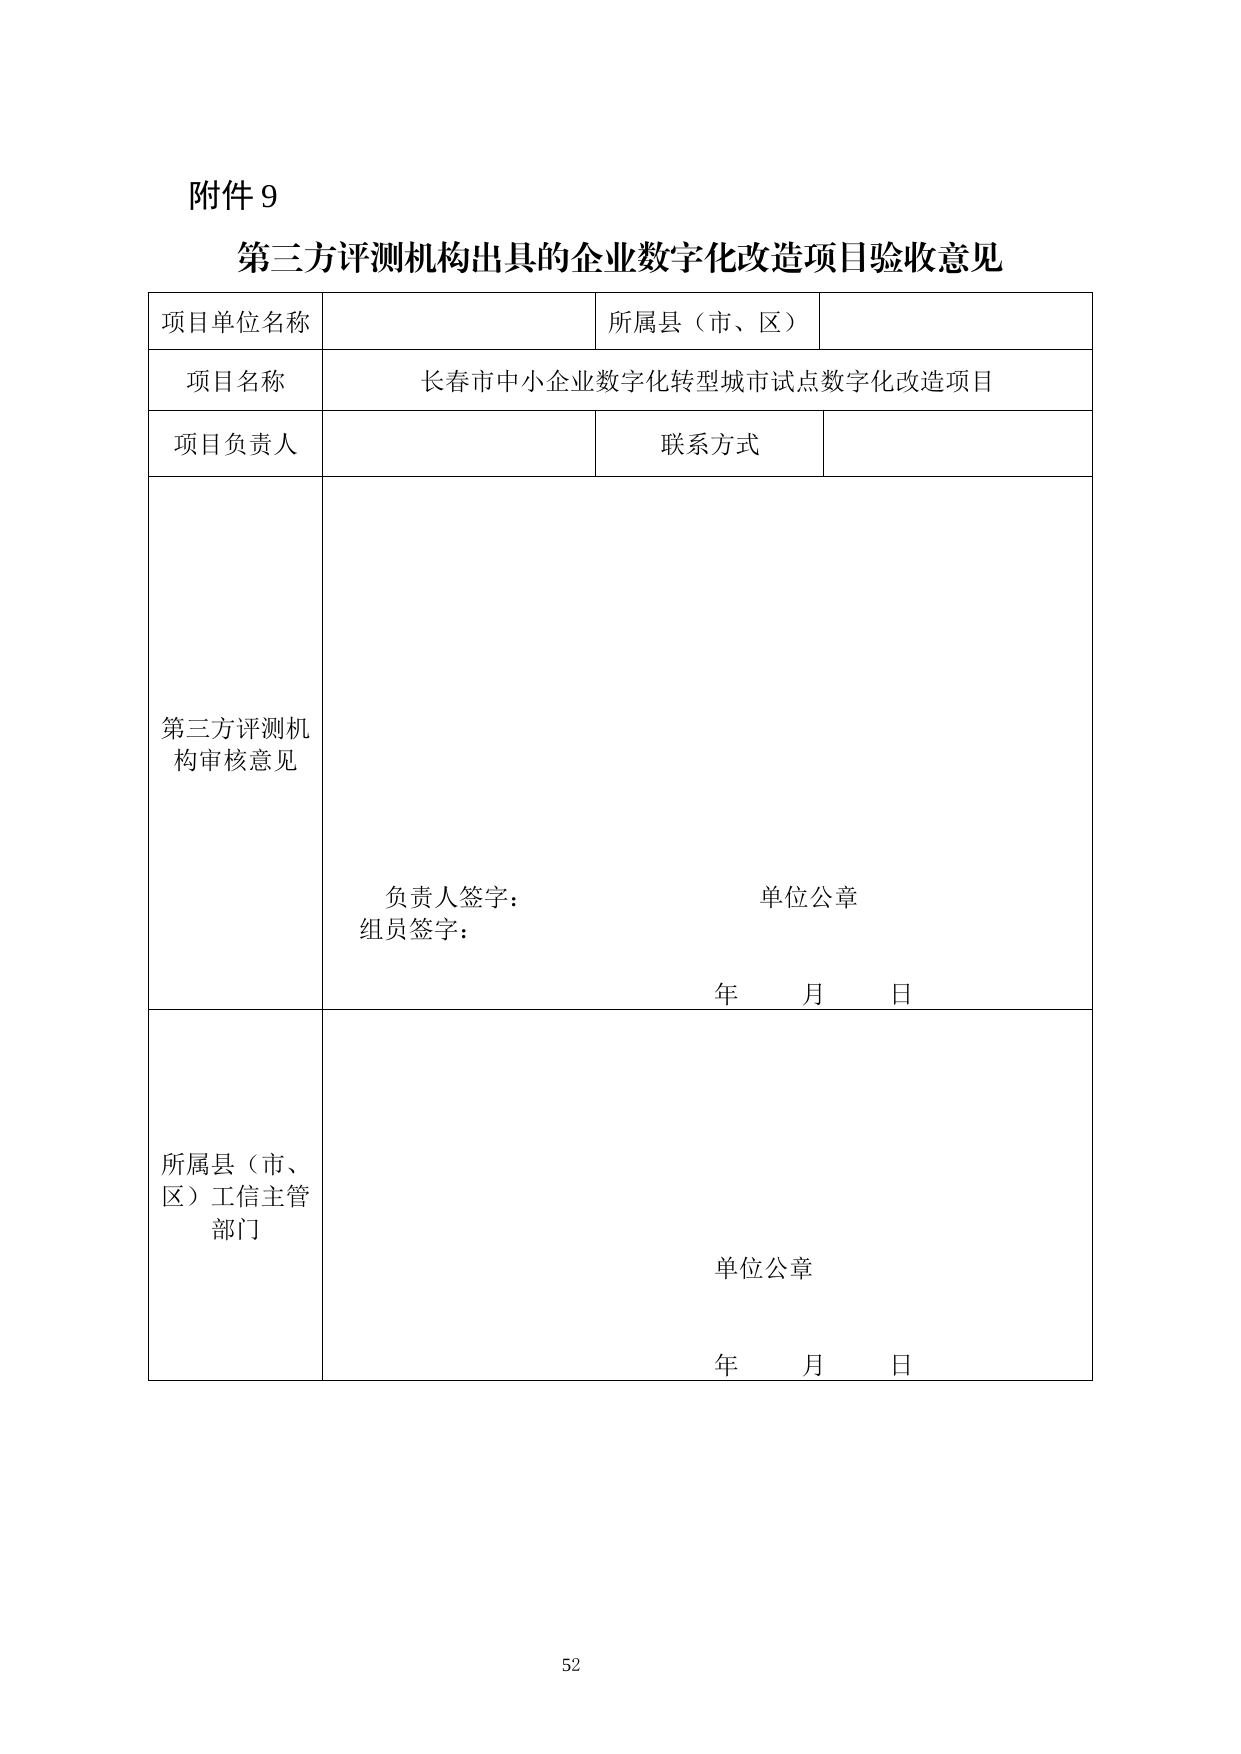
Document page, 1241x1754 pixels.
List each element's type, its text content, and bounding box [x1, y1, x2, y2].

table_cell 联系方式 [596, 411, 823, 476]
table_header 项目单位名称 [149, 293, 322, 349]
table_cell 负责人签字： 单位公章 组员签字： 年 月 日 [323, 477, 1092, 1009]
table_header [323, 293, 595, 349]
table_cell 项目负责人 [149, 411, 322, 476]
table_cell 第三方评测机构审核意见 [149, 477, 322, 1009]
table_cell [824, 411, 1092, 476]
table_cell 长春市中小企业数字化转型城市试点数字化改造项目 [323, 350, 1092, 409]
table_cell [323, 411, 595, 476]
table_header 所属县（市、区） [596, 293, 819, 349]
table_cell 所属县（市、区）工信主管部门 [149, 1010, 322, 1380]
table_cell 单位公章 年 月 日 [323, 1010, 1092, 1380]
text 第三方评测机构出具的企业数字化改造项目验收意见 [187, 227, 1053, 292]
text 附件9 [187, 162, 1053, 227]
table_cell 项目名称 [149, 350, 322, 409]
table_header [820, 293, 1092, 349]
